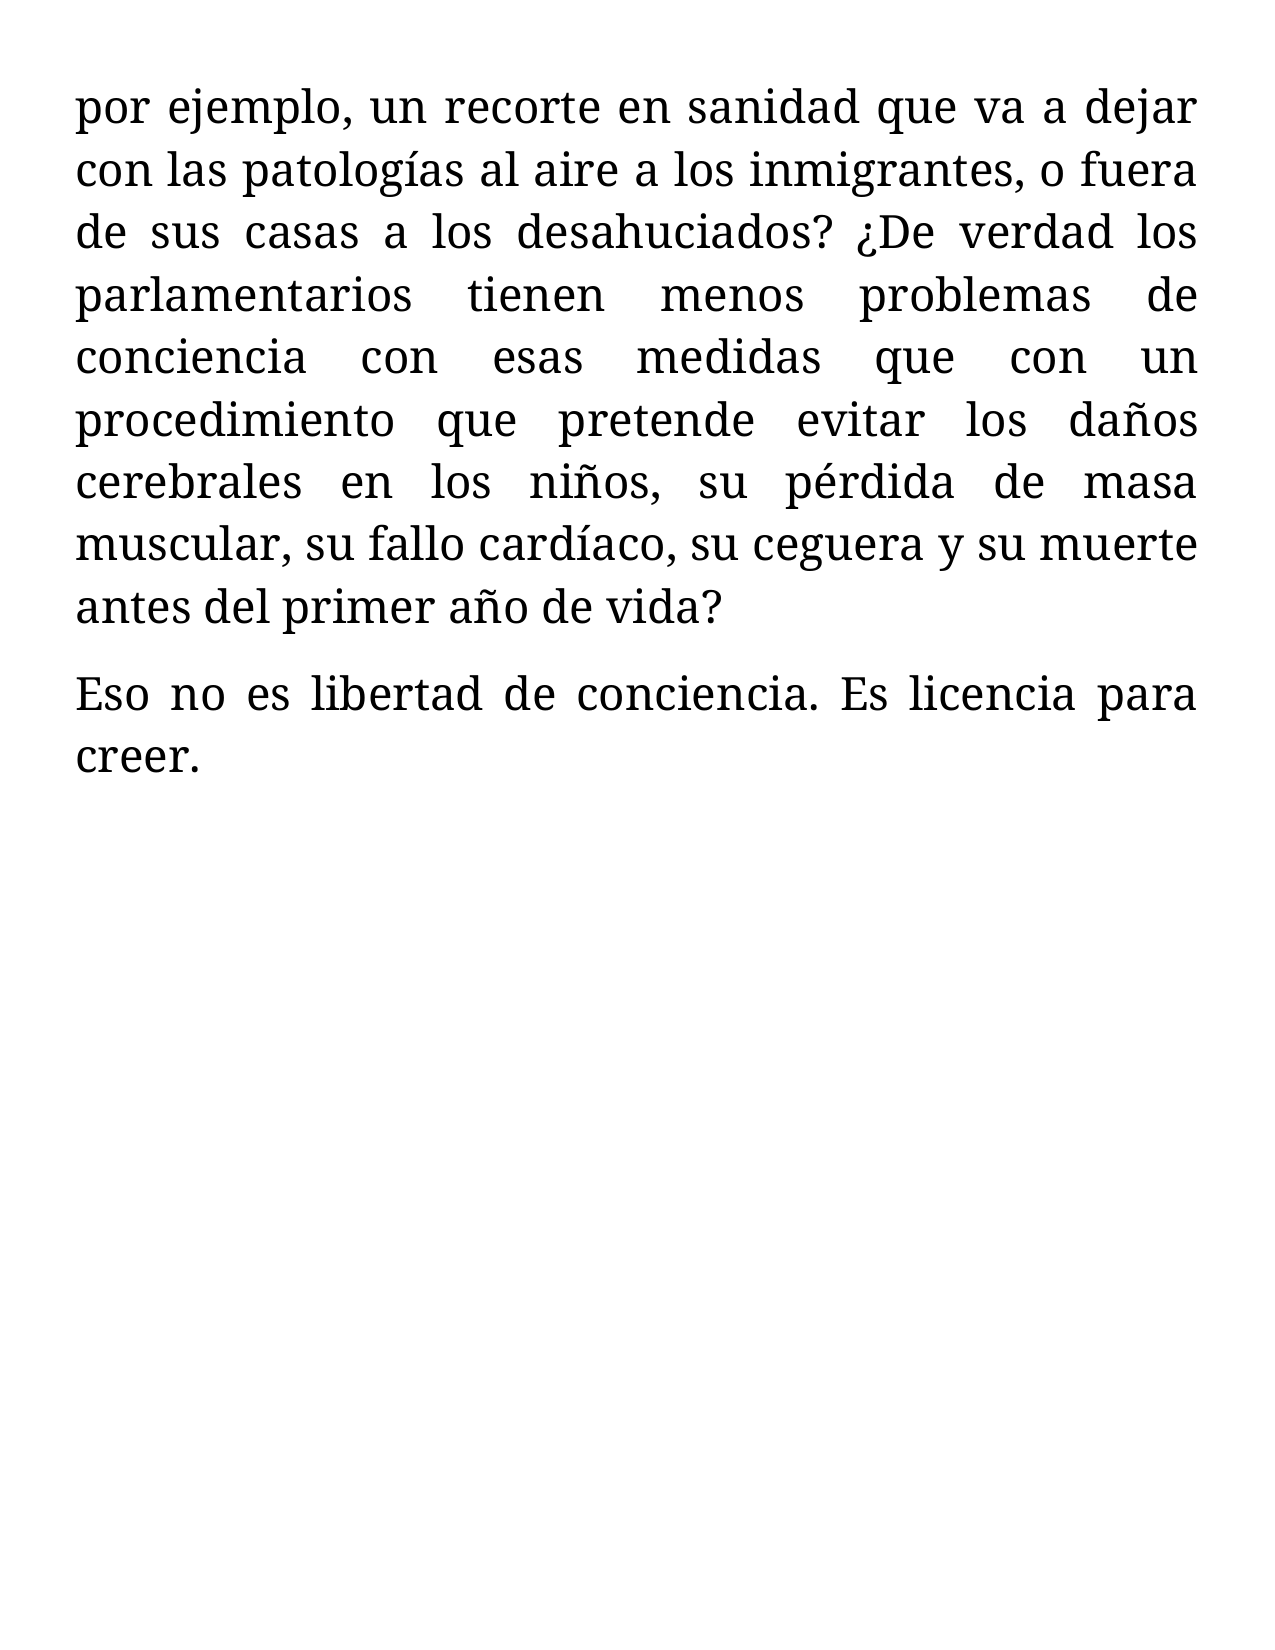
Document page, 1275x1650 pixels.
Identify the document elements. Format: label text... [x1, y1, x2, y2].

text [75, 75, 1200, 637]
text Eso no es libertad de conciencia. Es licencia para creer. [75, 662, 1200, 786]
